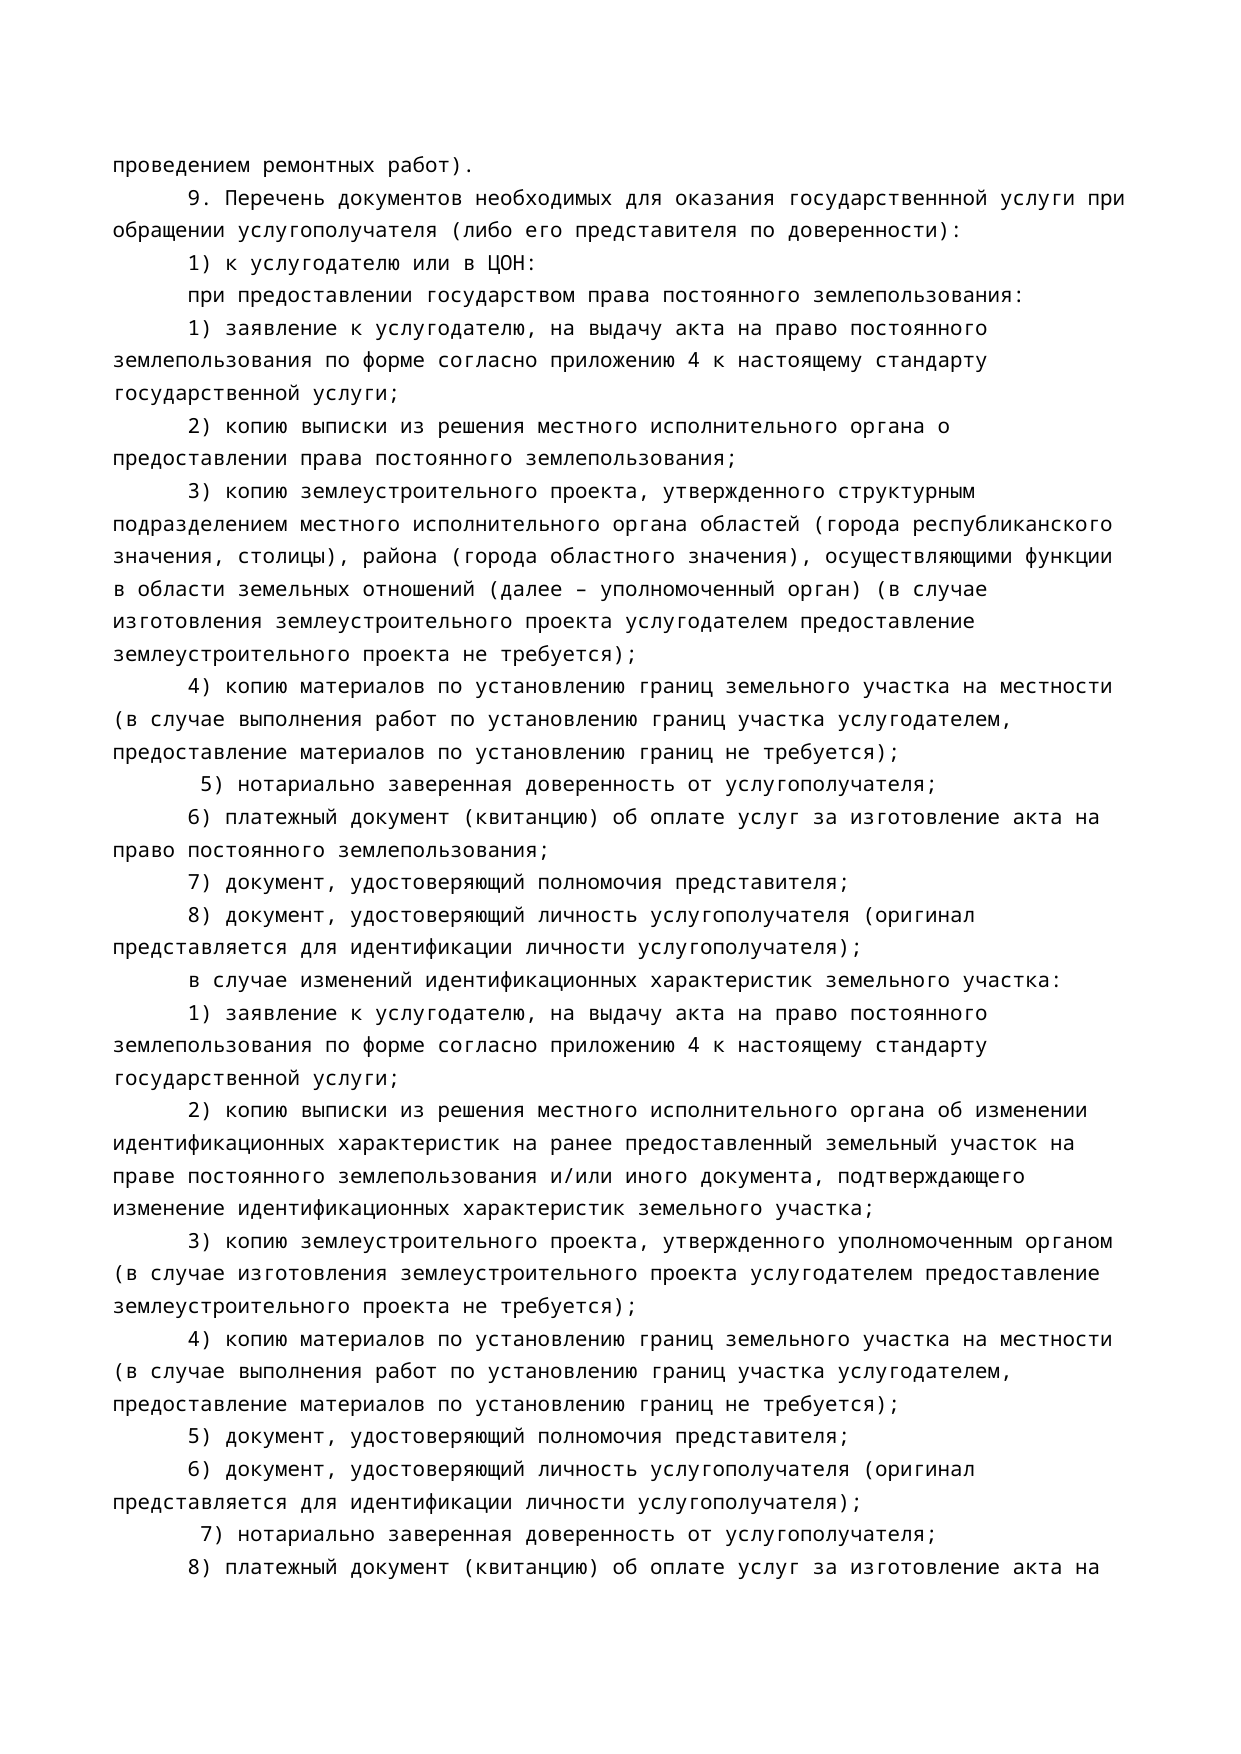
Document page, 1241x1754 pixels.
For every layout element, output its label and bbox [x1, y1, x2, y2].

text [112, 150, 1128, 1580]
